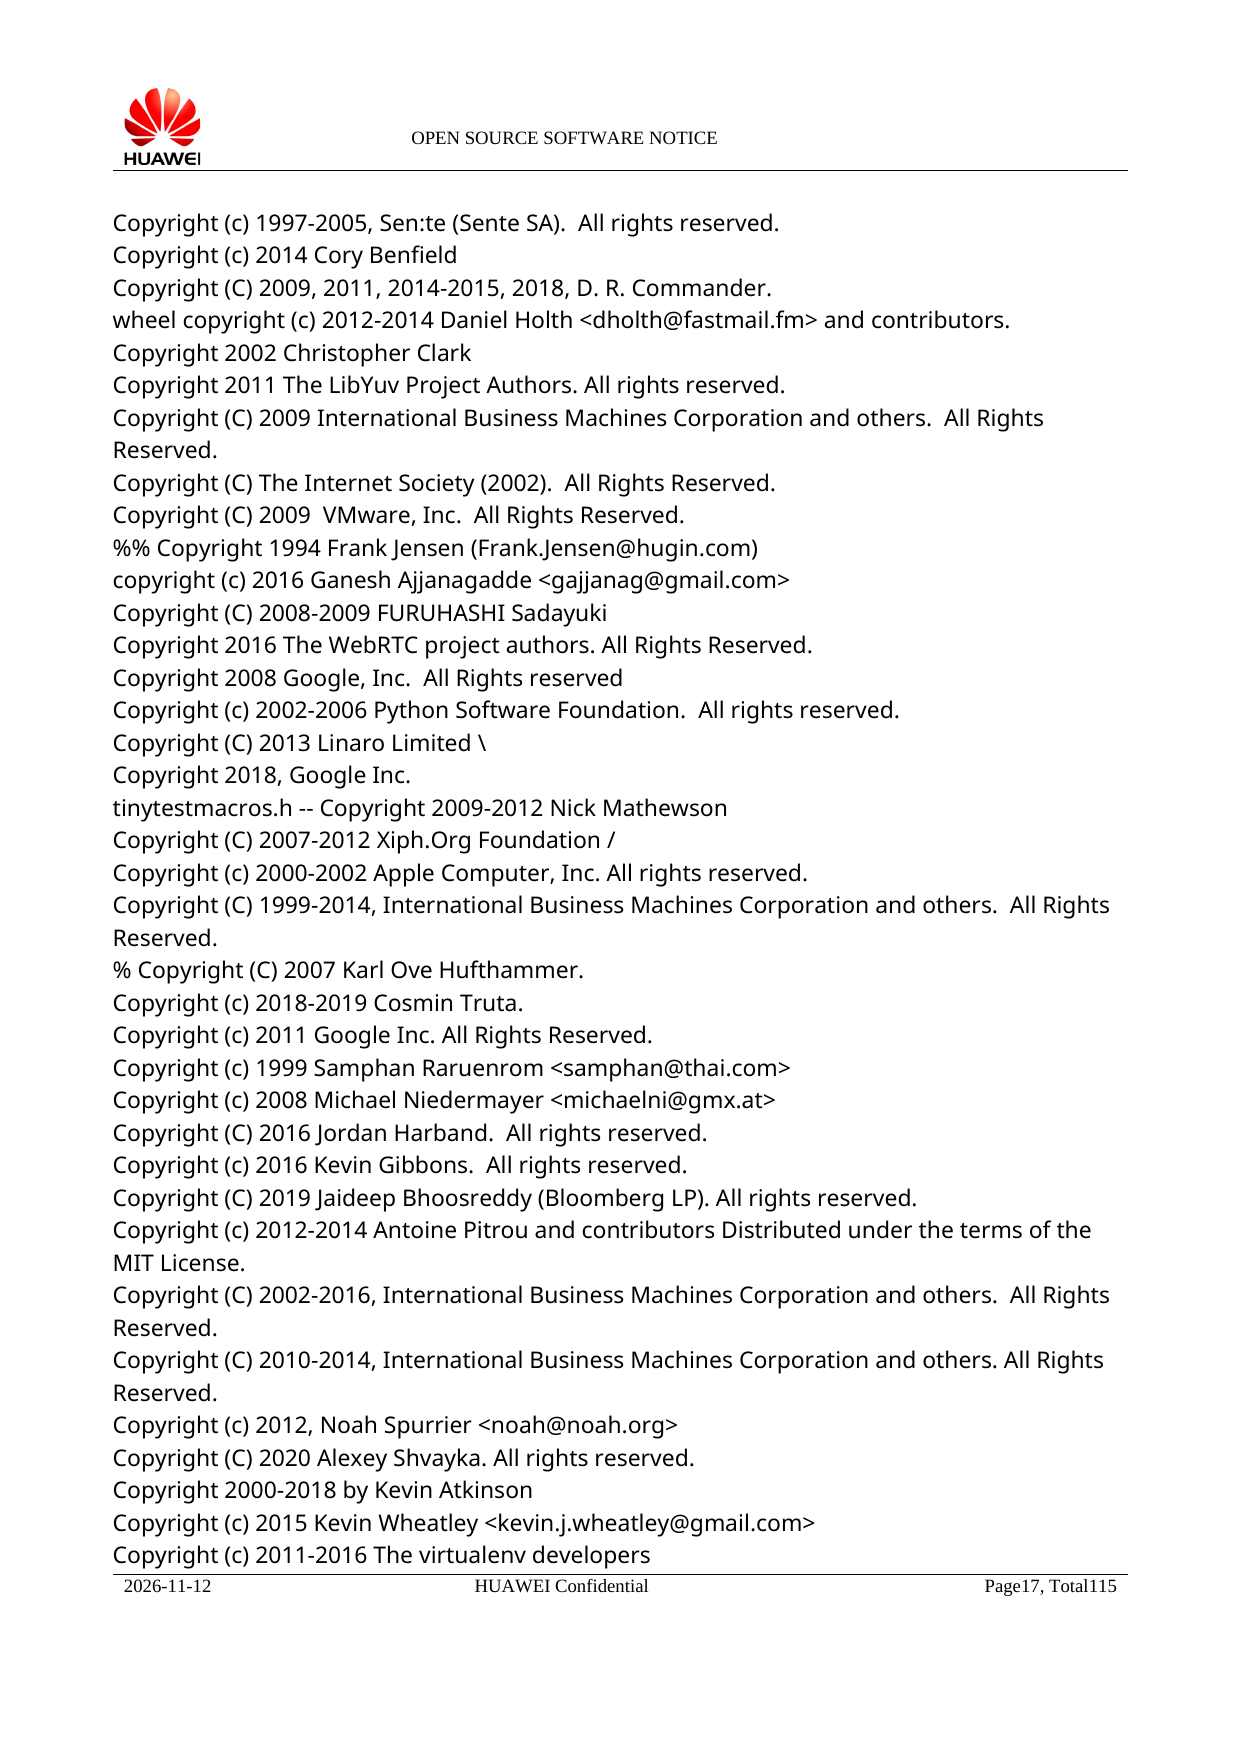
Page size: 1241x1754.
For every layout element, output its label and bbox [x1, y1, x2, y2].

picture [124, 88, 201, 165]
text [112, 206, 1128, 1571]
